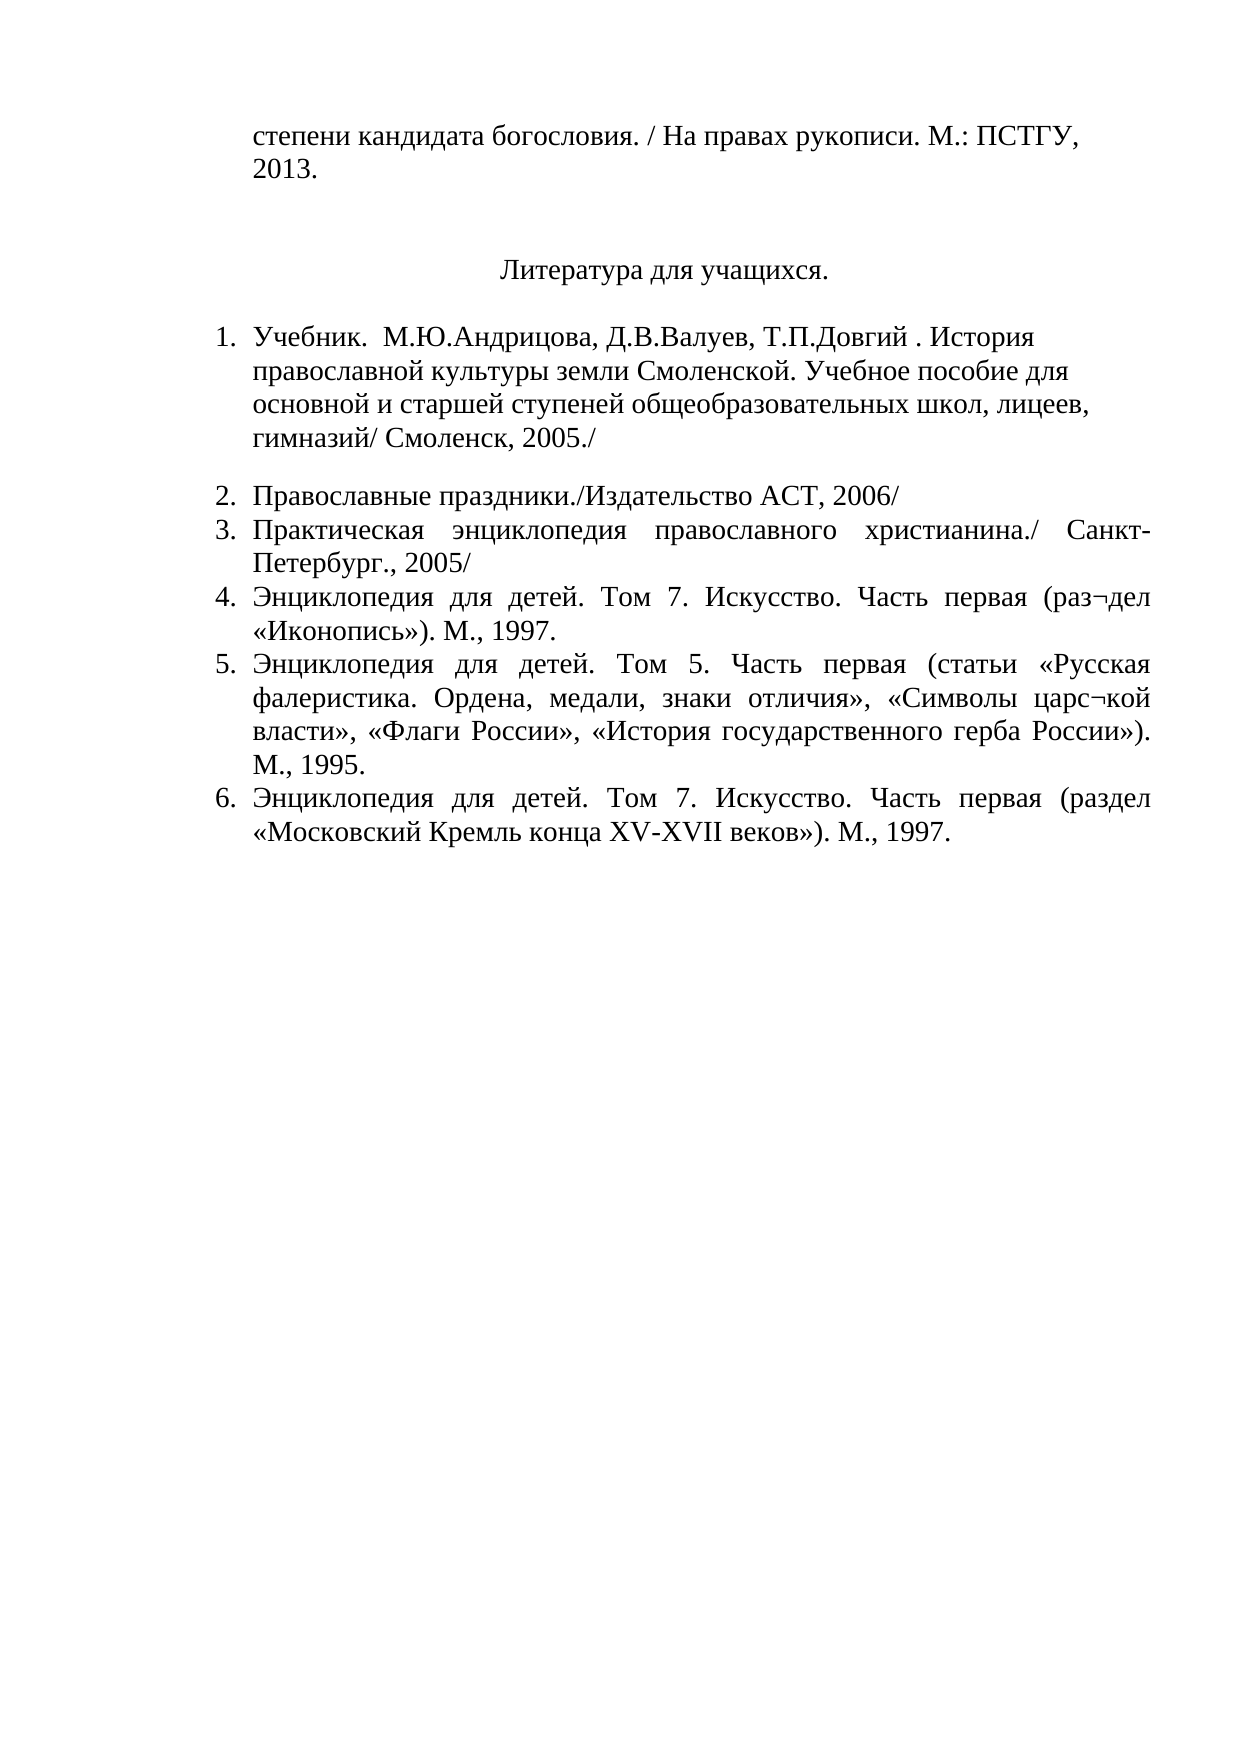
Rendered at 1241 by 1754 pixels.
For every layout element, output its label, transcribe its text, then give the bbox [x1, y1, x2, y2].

list Практическая энциклопедия православного христианина./ Санкт-Петербург., 2005/ [215, 512, 1152, 579]
list Учебник. М.Ю.Андрицова, Д.В.Валуев, Т.П.Довгий . История православной культуры земли Смоленской. Учебное пособие для основной и старшей ступеней общеобразовательных школ, лицеев, гимназий/ Cмоленск, 2005./ [215, 319, 1152, 453]
list Энциклопедия для детей. Том 5. Часть первая (статьи «Русская фалеристика. Ордена, медали, знаки отличия», «Символы царс¬кой власти», «Флаги России», «История государственного герба России»). М., 1995. [215, 646, 1152, 780]
list Православные праздники./Издательство АСТ, 2006/ [215, 478, 1152, 512]
list Энциклопедия для детей. Том 7. Искусство. Часть первая (раз¬дел «Иконопись»). М., 1997. [215, 579, 1152, 646]
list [215, 118, 1152, 185]
list Энциклопедия для детей. Том 7. Искусство. Часть первая (раздел «Московский Кремль конца XV-XVII веков»). М., 1997. [215, 780, 1152, 847]
text Литература для учащихся. [177, 252, 1152, 286]
